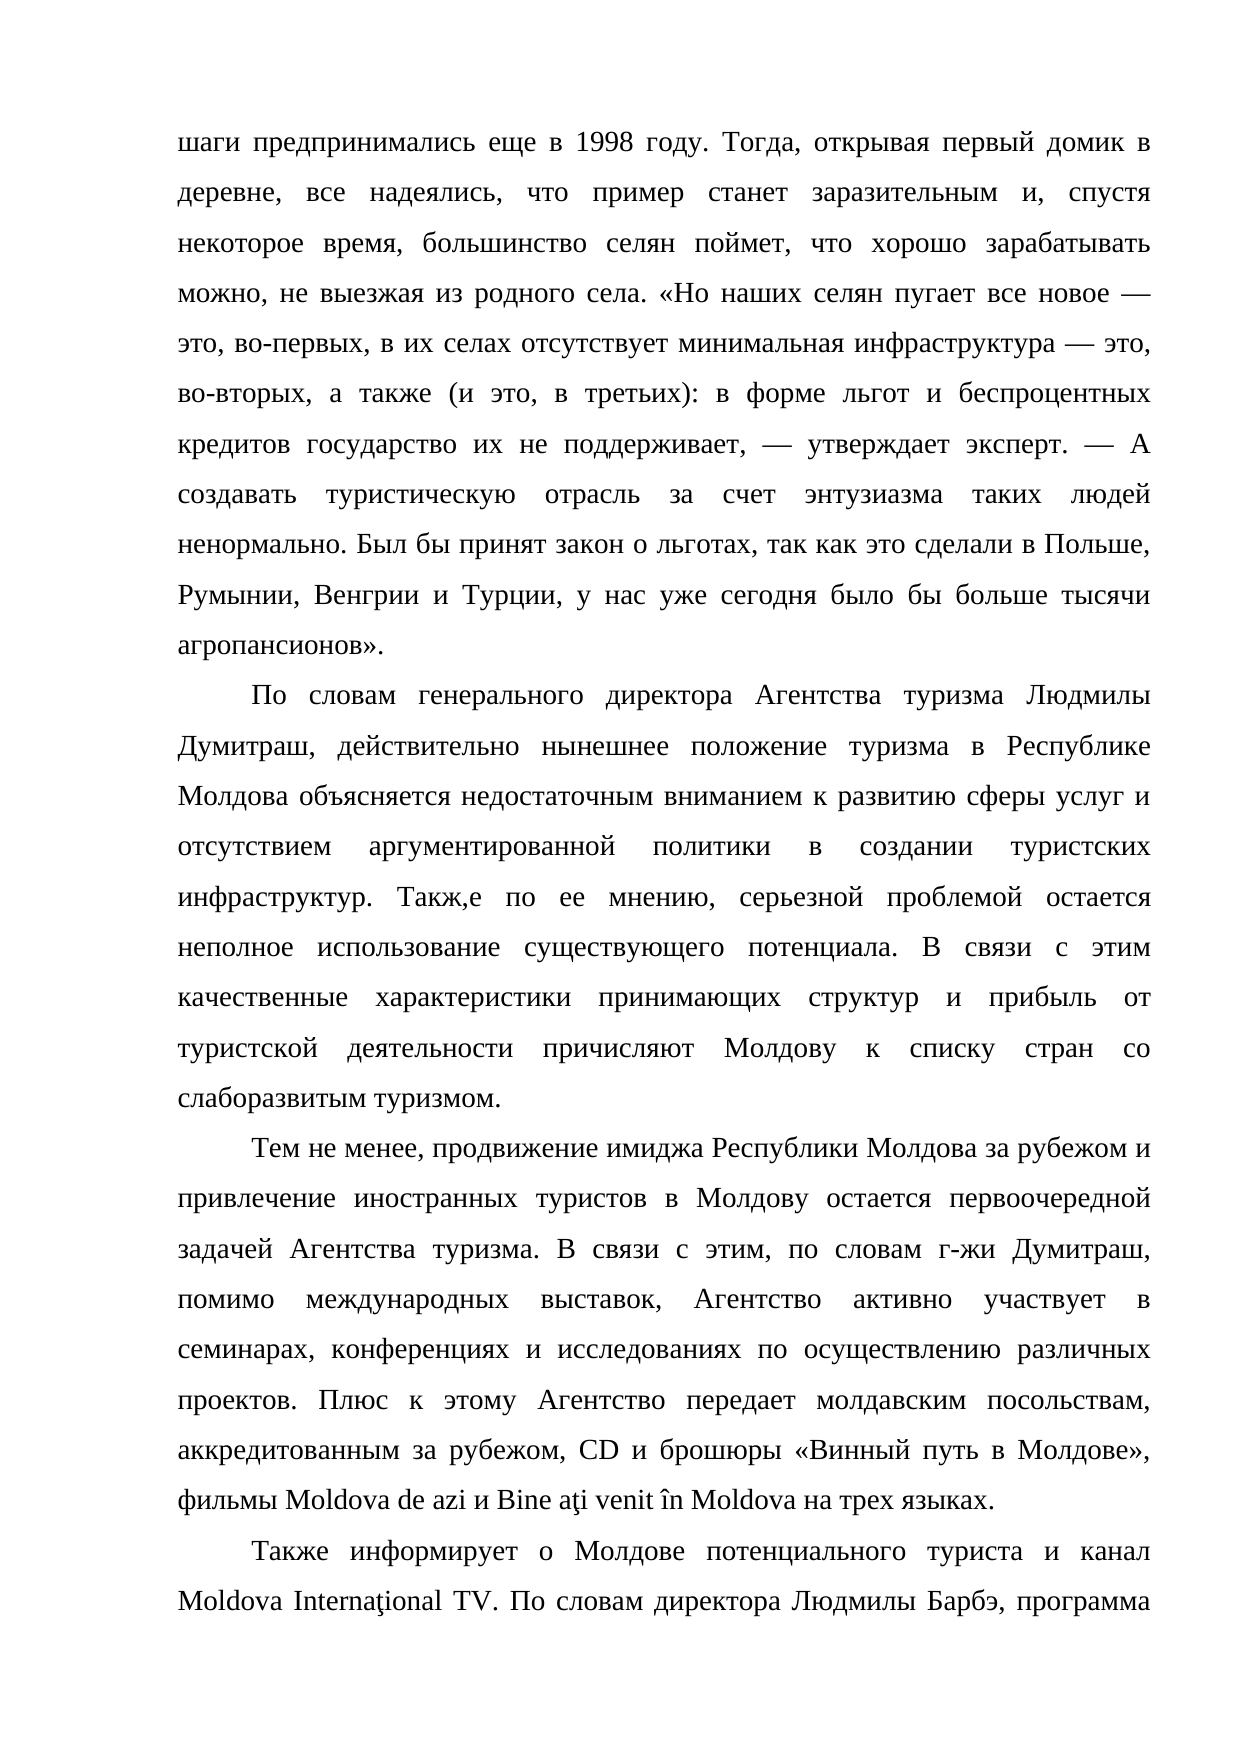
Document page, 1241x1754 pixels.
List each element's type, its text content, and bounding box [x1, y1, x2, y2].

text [177, 1533, 1152, 1617]
text По словам генерального директора Агентства туризма Людмилы Думитраш, действительно нынешнее положение туризма в Республике Молдова объясняется недостаточным вниманием к развитию сферы услуг и отсутствием аргументированной политики в создании туристских инфраструктур. Такж,е по ее мнению, серьезной проблемой остается неполное использование существующего потенциала. В связи с этим качественные характеристики принимающих структур и прибыль от туристской деятельности причисляют Молдову к списку стран со слаборазвитым туризмом. [177, 677, 1152, 1113]
text Тем не менее, продвижение имиджа Республики Молдова за рубежом и привлечение иностранных туристов в Молдову остается первоочередной задачей Агентства туризма. В связи с этим, по словам г-жи Думитраш, помимо международных выставок, Агентство активно участвует в семинарах, конференциях и исследованиях по осуществлению различных проектов. Плюс к этому Агентство передает молдавским посольствам, аккредитованным за рубежом, СD и брошюры «Винный путь в Молдове», фильмы Moldova de azi и Bine aţi venit în Moldova на трех языках. [177, 1130, 1152, 1516]
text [177, 124, 1152, 661]
